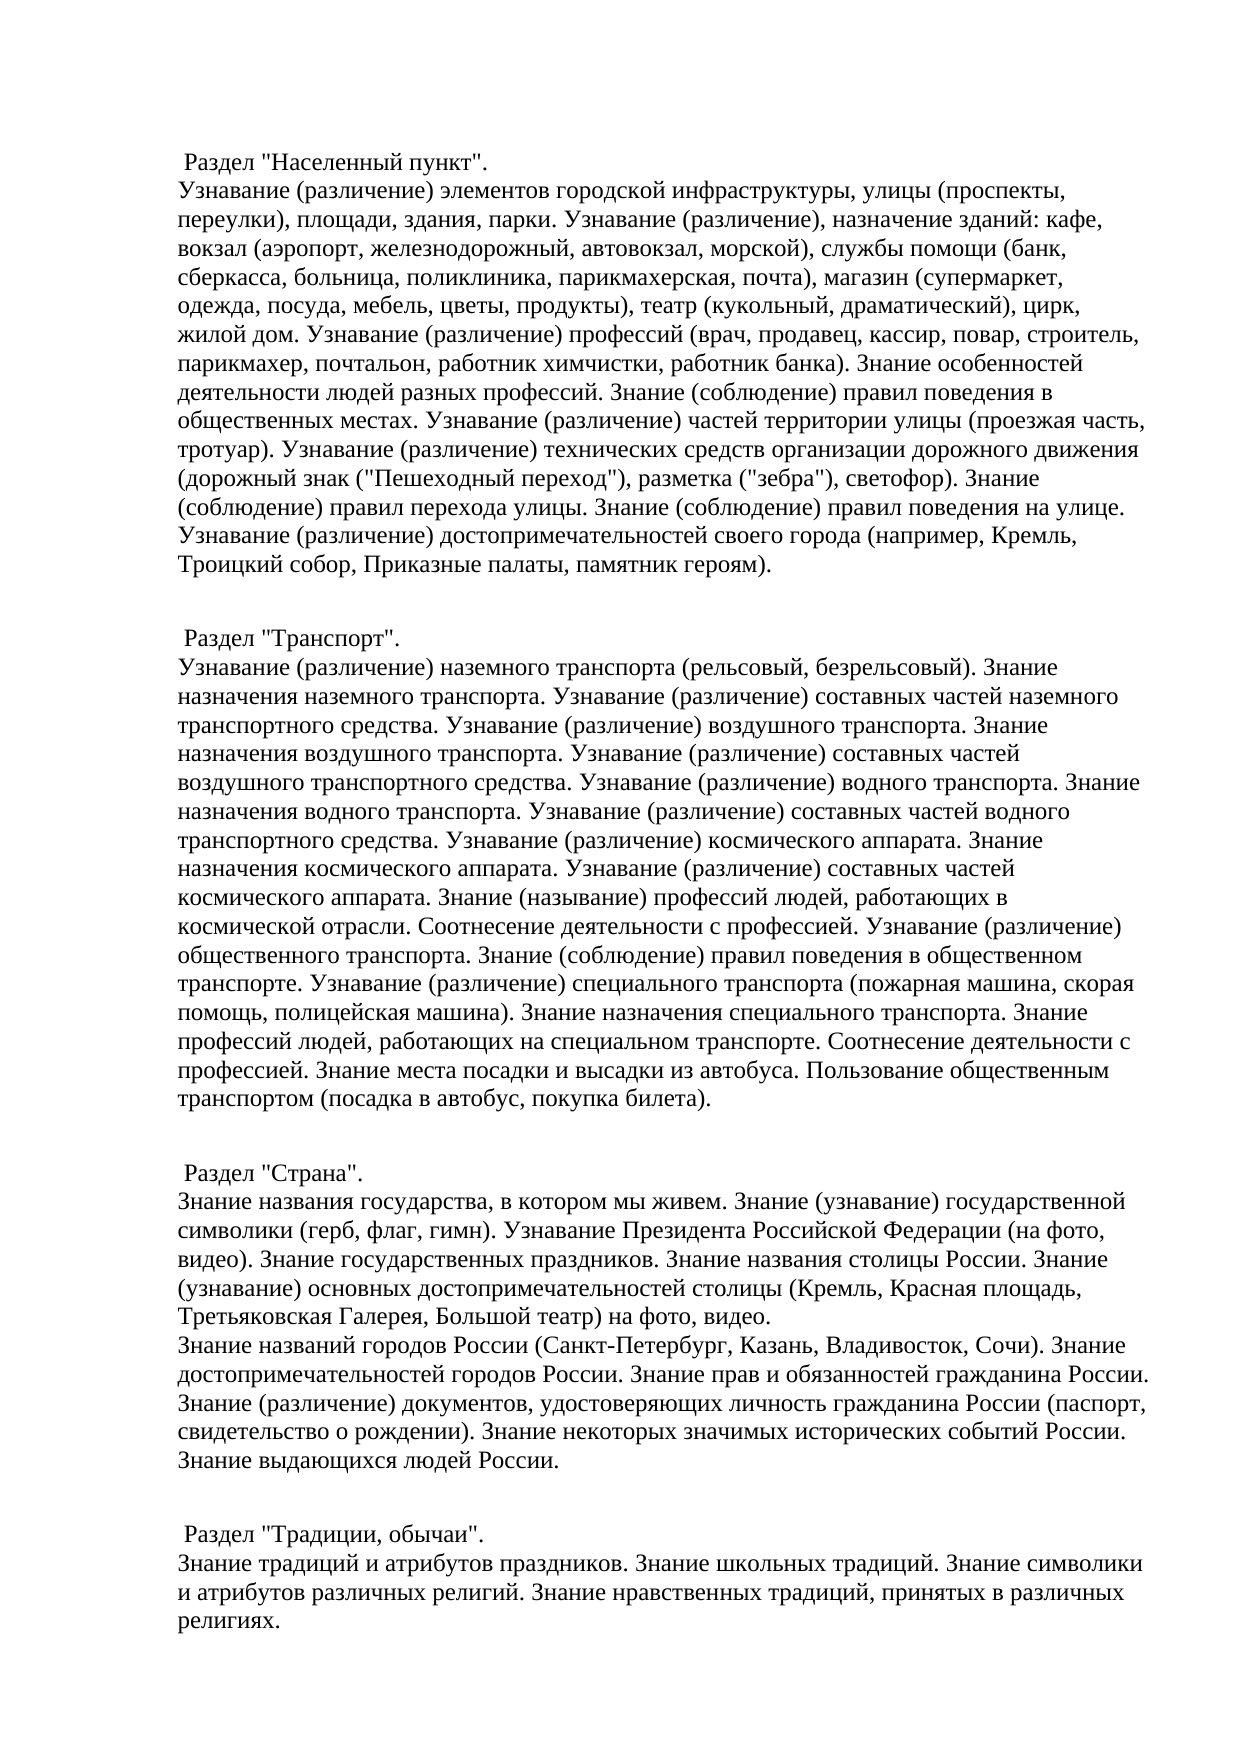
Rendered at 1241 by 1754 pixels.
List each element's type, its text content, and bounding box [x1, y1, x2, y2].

text Раздел "Транспорт". Узнавание (различение) наземного транспорта (рельсовый, безрельсовый). Знание назначения наземного транспорта. Узнавание (различение) составных частей наземного транспортного средства. Узнавание (различение) воздушного транспорта. Знание назначения воздушного транспорта. Узнавание (различение) составных частей воздушного транспортного средства. Узнавание (различение) водного транспорта. Знание назначения водного транспорта. Узнавание (различение) составных частей водного транспортного средства. Узнавание (различение) космического аппарата. Знание назначения космического аппарата. Узнавание (различение) составных частей космического аппарата. Знание (называние) профессий людей, работающих в космической отрасли. Соотнесение деятельности с профессией. Узнавание (различение) общественного транспорта. Знание (соблюдение) правил поведения в общественном транспорте. Узнавание (различение) специального транспорта (пожарная машина, скорая помощь, полицейская машина). Знание назначения специального транспорта. Знание профессий людей, работающих на специальном транспорте. Соотнесение деятельности с профессией. Знание места посадки и высадки из автобуса. Пользование общественным транспортом (посадка в автобус, покупка билета). [177, 595, 1152, 1112]
text Раздел "Населенный пункт". Узнавание (различение) элементов городской инфраструктуры, улицы (проспекты, переулки), площади, здания, парки. Узнавание (различение), назначение зданий: кафе, вокзал (аэропорт, железнодорожный, автовокзал, морской), службы помощи (банк, сберкасса, больница, поликлиника, парикмахерская, почта), магазин (супермаркет, одежда, посуда, мебель, цветы, продукты), театр (кукольный, драматический), цирк, жилой дом. Узнавание (различение) профессий (врач, продавец, кассир, повар, строитель, парикмахер, почтальон, работник химчистки, работник банка). Знание особенностей деятельности людей разных профессий. Знание (соблюдение) правил поведения в общественных местах. Узнавание (различение) частей территории улицы (проезжая часть, тротуар). Узнавание (различение) технических средств организации дорожного движения (дорожный знак ("Пешеходный переход"), разметка ("зебра"), светофор). Знание (соблюдение) правил перехода улицы. Знание (соблюдение) правил поведения на улице. Узнавание (различение) достопримечательностей своего города (например, Кремль, Троицкий собор, Приказные палаты, памятник героям). [177, 118, 1152, 578]
text Раздел "Страна". Знание названия государства, в котором мы живем. Знание (узнавание) государственной символики (герб, флаг, гимн). Узнавание Президента Российской Федерации (на фото, видео). Знание государственных праздников. Знание названия столицы России. Знание (узнавание) основных достопримечательностей столицы (Кремль, Красная площадь, Третьяковская Галерея, Большой театр) на фото, видео. Знание названий городов России (Санкт-Петербург, Казань, Владивосток, Сочи). Знание достопримечательностей городов России. Знание прав и обязанностей гражданина России. Знание (различение) документов, удостоверяющих личность гражданина России (паспорт, свидетельство о рождении). Знание некоторых значимых исторических событий России. Знание выдающихся людей России. [177, 1129, 1152, 1474]
text Раздел "Традиции, обычаи". Знание традиций и атрибутов праздников. Знание школьных традиций. Знание символики и атрибутов различных религий. Знание нравственных традиций, принятых в различных религиях. [177, 1491, 1152, 1634]
